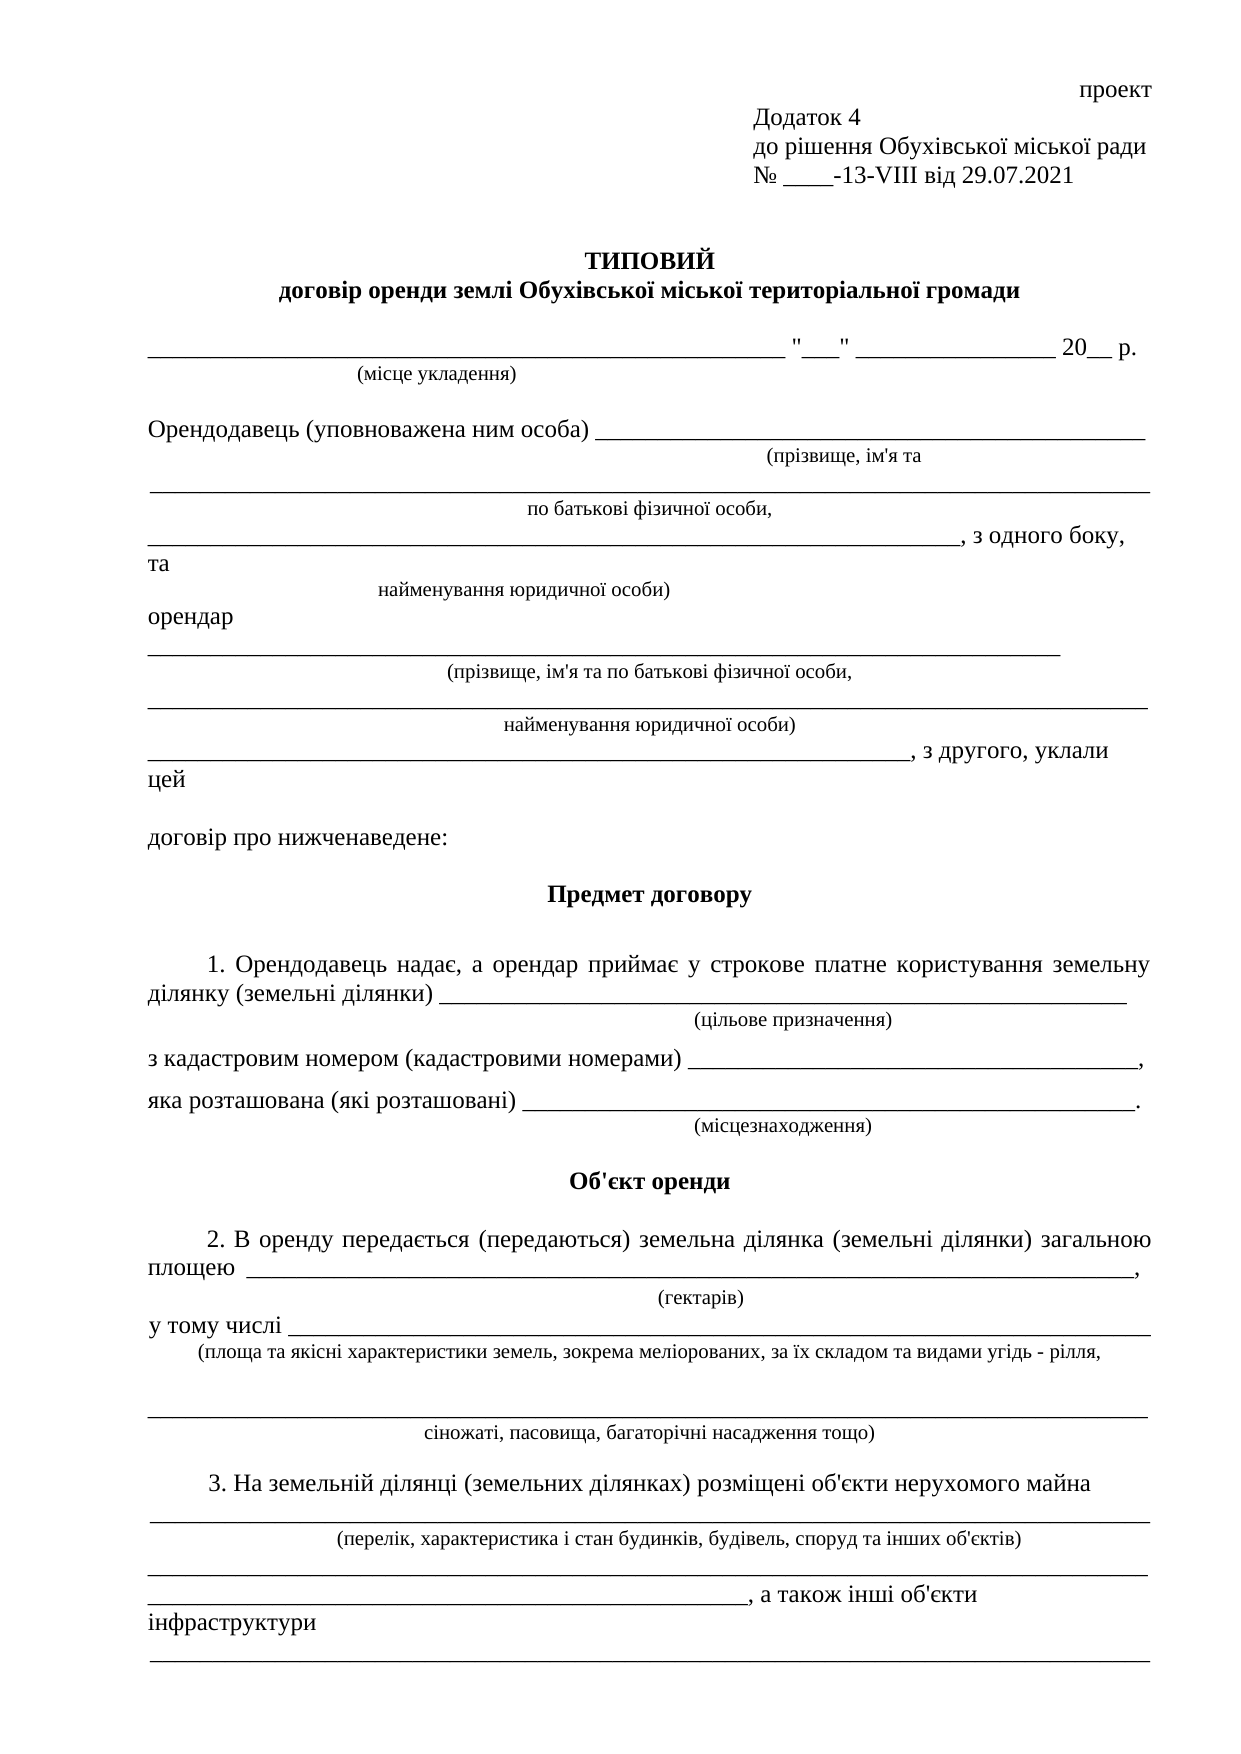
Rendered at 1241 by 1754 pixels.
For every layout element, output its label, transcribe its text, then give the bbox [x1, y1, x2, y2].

text (прізвище, ім'я та [673, 443, 1152, 467]
text ___________________________________________________ "___" ________________ 20__ р. [148, 332, 1152, 361]
text Об'єкт оренди [148, 1166, 1152, 1195]
text Орендодавець (уповноважена ним особа) ____________________________________________ [148, 414, 1152, 443]
text найменування юридичної особи) [148, 712, 1152, 736]
text _____________________________________________________________, з другого, уклали цей [148, 736, 1152, 793]
text 2. В оренду передається (передаються) земельна ділянка (земельні ділянки) загальною площею _______________________________________________________________________, (гектарів) [148, 1224, 1152, 1310]
text найменування юридичної особи) [298, 577, 1152, 601]
text сіножаті, пасовища, багаторічні насадження тощо) [148, 1420, 1152, 1444]
text _________________________________________________________________, з одного боку, та [148, 520, 1152, 577]
text Додаток 4 [148, 102, 1152, 131]
text договір про нижченаведене: [148, 822, 1152, 851]
text з кадастровим номером (кадастровими номерами) ____________________________________, [148, 1043, 1152, 1072]
text (місцезнаходження) [148, 1113, 1152, 1137]
text ________________________________________________________________________________ по батькові фізичної особи, [148, 467, 1152, 520]
text (перелік, характеристика і стан будинків, будівель, споруд та інших об'єктів) [148, 1526, 1152, 1550]
text (цільове призначення) [694, 1007, 1152, 1031]
text яка розташована (які розташовані) _________________________________________________. [148, 1085, 1152, 1113]
text (прізвище, ім'я та по батькові фізичної особи, [148, 659, 1152, 683]
text (місце укладення) [148, 361, 1152, 385]
text 3. На земельній ділянці (земельних ділянках) розміщені об'єкти нерухомого майна ________________________________________________________________________________ [148, 1468, 1152, 1526]
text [148, 1550, 1152, 1579]
text 1. Орендодавець надає, а орендар приймає у строкове платне користування земельну ділянку (земельні ділянки) _______________________________________________________ [148, 949, 1152, 1007]
text у тому числі _____________________________________________________________________ (площа та якісні характеристики земель, зокрема меліорованих, за їх складом та видами угідь - рілля, [148, 1310, 1152, 1363]
text Предмет договору [148, 879, 1152, 908]
text ________________________________________________________________________________ [148, 1392, 1152, 1420]
text ________________________________________________, а також інші об'єкти інфраструктури [148, 1579, 1152, 1636]
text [148, 1636, 1152, 1665]
text орендар _________________________________________________________________________ [148, 601, 1152, 659]
text ________________________________________________________________________________ [148, 683, 1152, 712]
text ТИПОВИЙ договір оренди землі Обухівської міської територіальної громади [148, 246, 1152, 304]
text № ____-13-VІIІ від 29.07.2021 [148, 160, 1152, 189]
text до рішення Обухівської міської ради [148, 131, 1152, 160]
